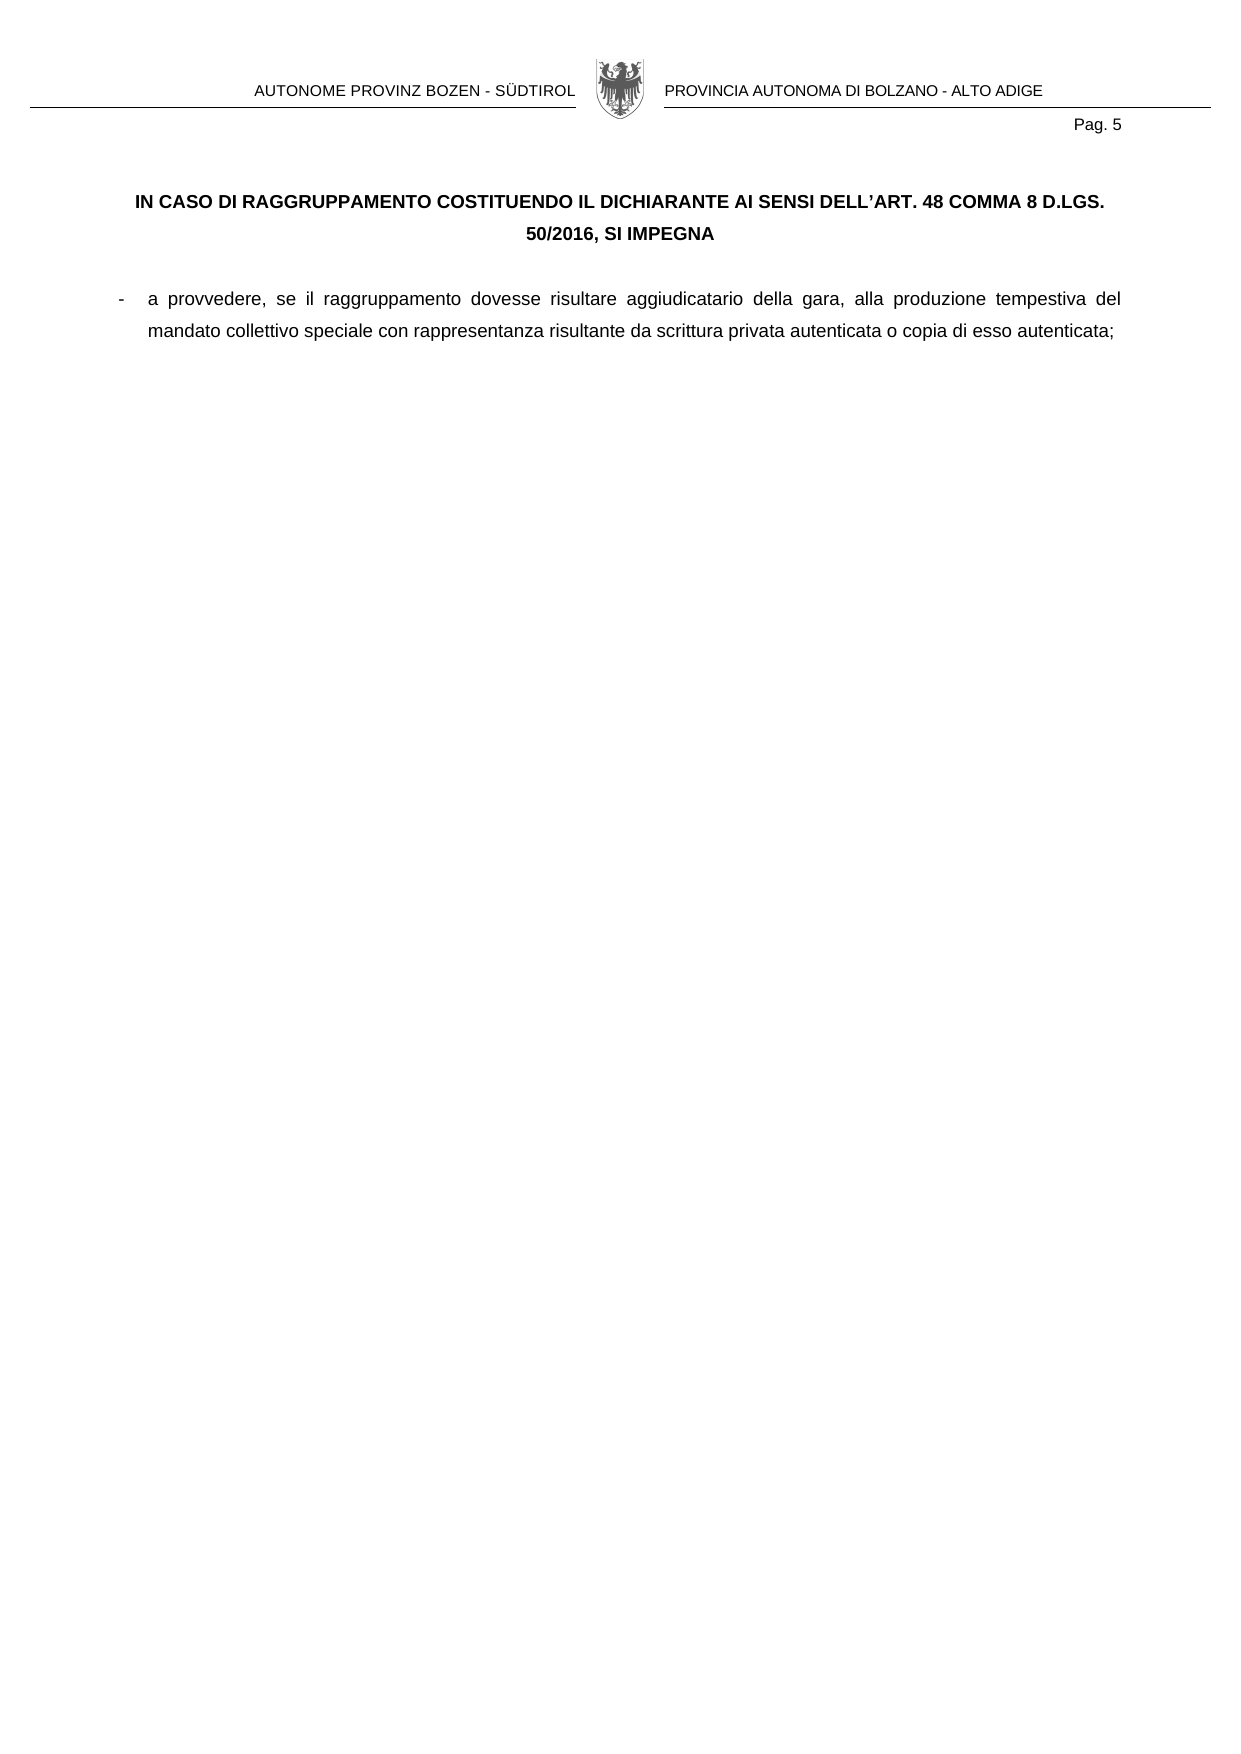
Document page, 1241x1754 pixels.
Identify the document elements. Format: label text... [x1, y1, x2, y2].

picture [596, 59, 644, 119]
text In caso di raggruppamento costituendo il dichiarante ai sensi DELL’ART. 48 Comma 8 d.lgS. 50/2016, si impegna [118, 191, 1122, 245]
text - a provvedere, se il raggruppamento dovesse risultare aggiudicatario della gara, alla produzione tempestiva del mandato collettivo speciale con rappresentanza risultante da scrittura privata autenticata o copia di esso autenticata; [118, 288, 1122, 342]
